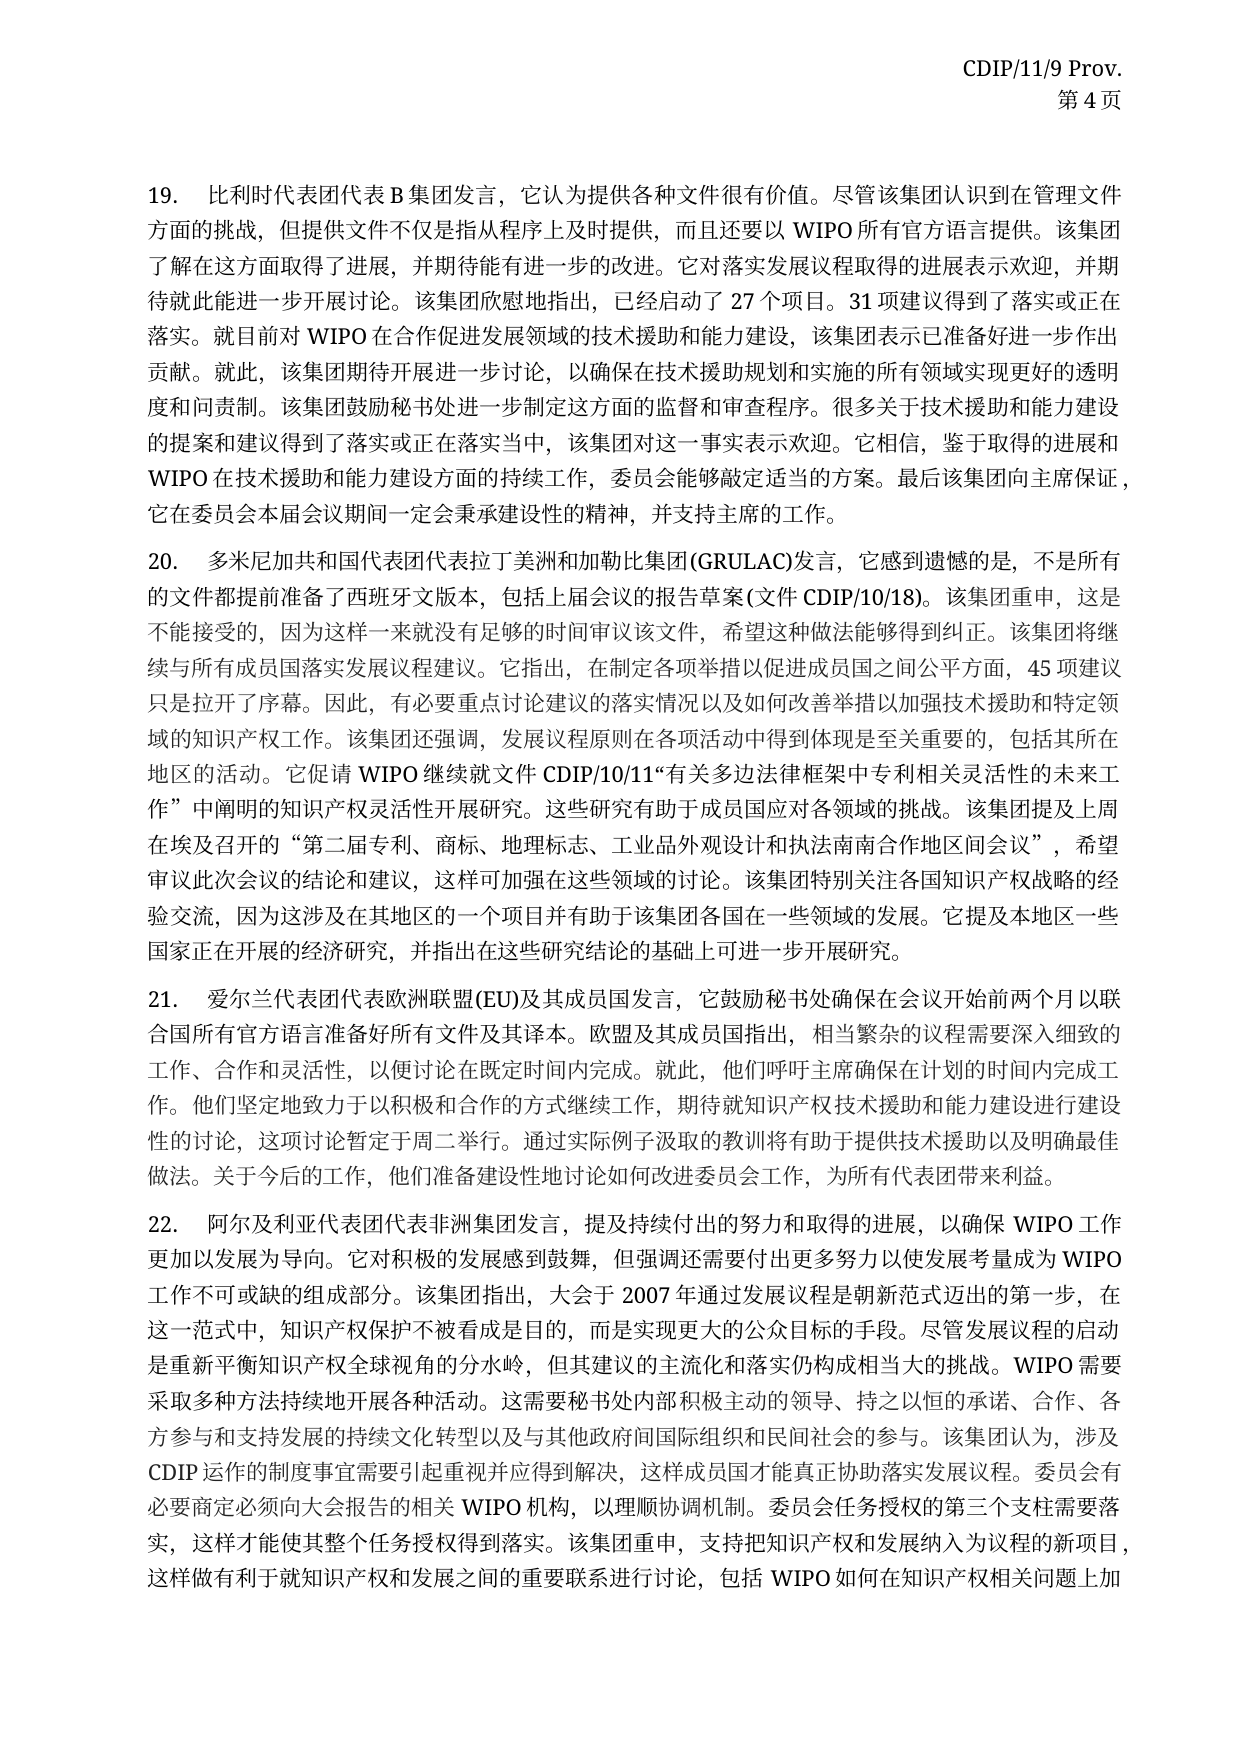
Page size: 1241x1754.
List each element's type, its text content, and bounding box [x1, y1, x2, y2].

text . 爱尔兰代表团代表欧洲联盟(EU)及其成员国发言，它鼓励秘书处确保在会议开始前两个月以联合国所有官方语言准备好所有文件及其译本。欧盟及其成员国指出，相当繁杂的议程需要深入细致的工作、合作和灵活性，以便讨论在既定时间内完成。就此，他们呼吁主席确保在计划的时间内完成工作。他们坚定地致力于以积极和合作的方式继续工作，期待就知识产权技术援助和能力建设进行建设性的讨论，这项讨论暂定于周二举行。通过实际例子汲取的教训将有助于提供技术援助以及明确最佳做法。关于今后的工作，他们准备建设性地讨论如何改进委员会工作，为所有代表团带来利益。 [148, 978, 1122, 1191]
text . 多米尼加共和国代表团代表拉丁美洲和加勒比集团(GRULAC)发言，它感到遗憾的是，不是所有的文件都提前准备了西班牙文版本，包括上届会议的报告草案(文件CDIP/10/18)。该集团重申，这是不能接受的，因为这样一来就没有足够的时间审议该文件，希望这种做法能够得到纠正。该集团将继续与所有成员国落实发展议程建议。它指出，在制定各项举措以促进成员国之间公平方面，45项建议只是拉开了序幕。因此，有必要重点讨论建议的落实情况以及如何改善举措以加强技术援助和特定领域的知识产权工作。该集团还强调，发展议程原则在各项活动中得到体现是至关重要的，包括其所在地区的活动。它促请WIPO继续就文件CDIP/10/11“有关多边法律框架中专利相关灵活性的未来工作”中阐明的知识产权灵活性开展研究。这些研究有助于成员国应对各领域的挑战。该集团提及上周在埃及召开的“第二届专利、商标、地理标志、工业品外观设计和执法南南合作地区间会议”，希望审议此次会议的结论和建议，这样可加强在这些领域的讨论。该集团特别关注各国知识产权战略的经验交流，因为这涉及在其地区的一个项目并有助于该集团各国在一些领域的发展。它提及本地区一些国家正在开展的经济研究，并指出在这些研究结论的基础上可进一步开展研究。 [148, 541, 1122, 966]
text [148, 1203, 1122, 1593]
text . 比利时代表团代表B集团发言，它认为提供各种文件很有价值。尽管该集团认识到在管理文件方面的挑战，但提供文件不仅是指从程序上及时提供，而且还要以WIPO所有官方语言提供。该集团了解在这方面取得了进展，并期待能有进一步的改进。它对落实发展议程取得的进展表示欢迎，并期待就此能进一步开展讨论。该集团欣慰地指出，已经启动了27个项目。31项建议得到了落实或正在落实。就目前对WIPO在合作促进发展领域的技术援助和能力建设，该集团表示已准备好进一步作出贡献。就此，该集团期待开展进一步讨论，以确保在技术援助规划和实施的所有领域实现更好的透明度和问责制。该集团鼓励秘书处进一步制定这方面的监督和审查程序。很多关于技术援助和能力建设的提案和建议得到了落实或正在落实当中，该集团对这一事实表示欢迎。它相信，鉴于取得的进展和WIPO在技术援助和能力建设方面的持续工作，委员会能够敲定适当的方案。最后该集团向主席保证，它在委员会本届会议期间一定会秉承建设性的精神，并支持主席的工作。 [148, 174, 1122, 528]
